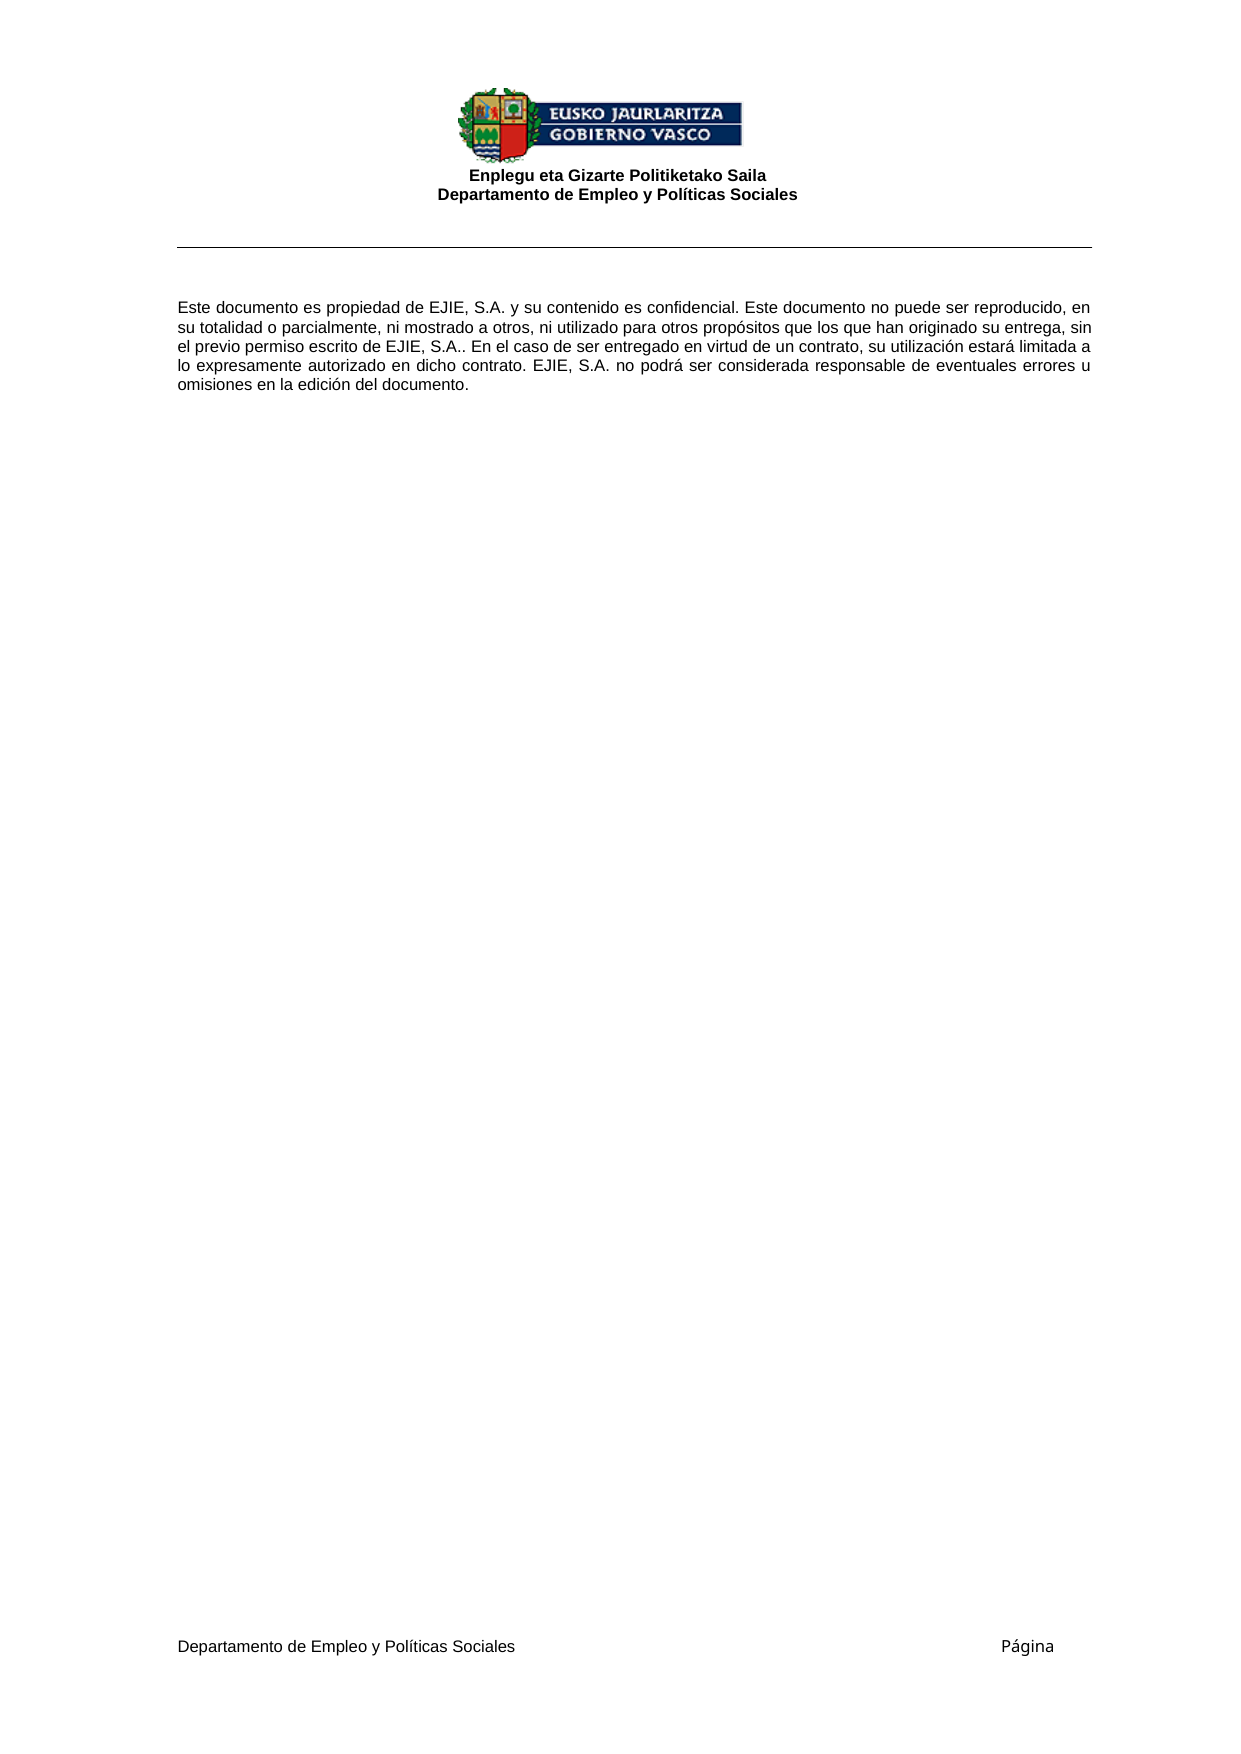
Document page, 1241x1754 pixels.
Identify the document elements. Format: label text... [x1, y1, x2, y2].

text Este documento es propiedad de EJIE, S.A. y su contenido es confidencial. Este documento no puede ser reproducido, en su totalidad o parcialmente, ni mostrado a otros, ni utilizado para otros propósitos que los que han originado su entrega, sin el previo permiso escrito de EJIE, S.A.. En el caso de ser entregado en virtud de un contrato, su utilización estará limitada a lo expresamente autorizado en dicho contrato. EJIE, S.A. no podrá ser considerada responsable de eventuales errores u omisiones en la edición del documento. [177, 298, 1092, 394]
picture [458, 88, 745, 225]
